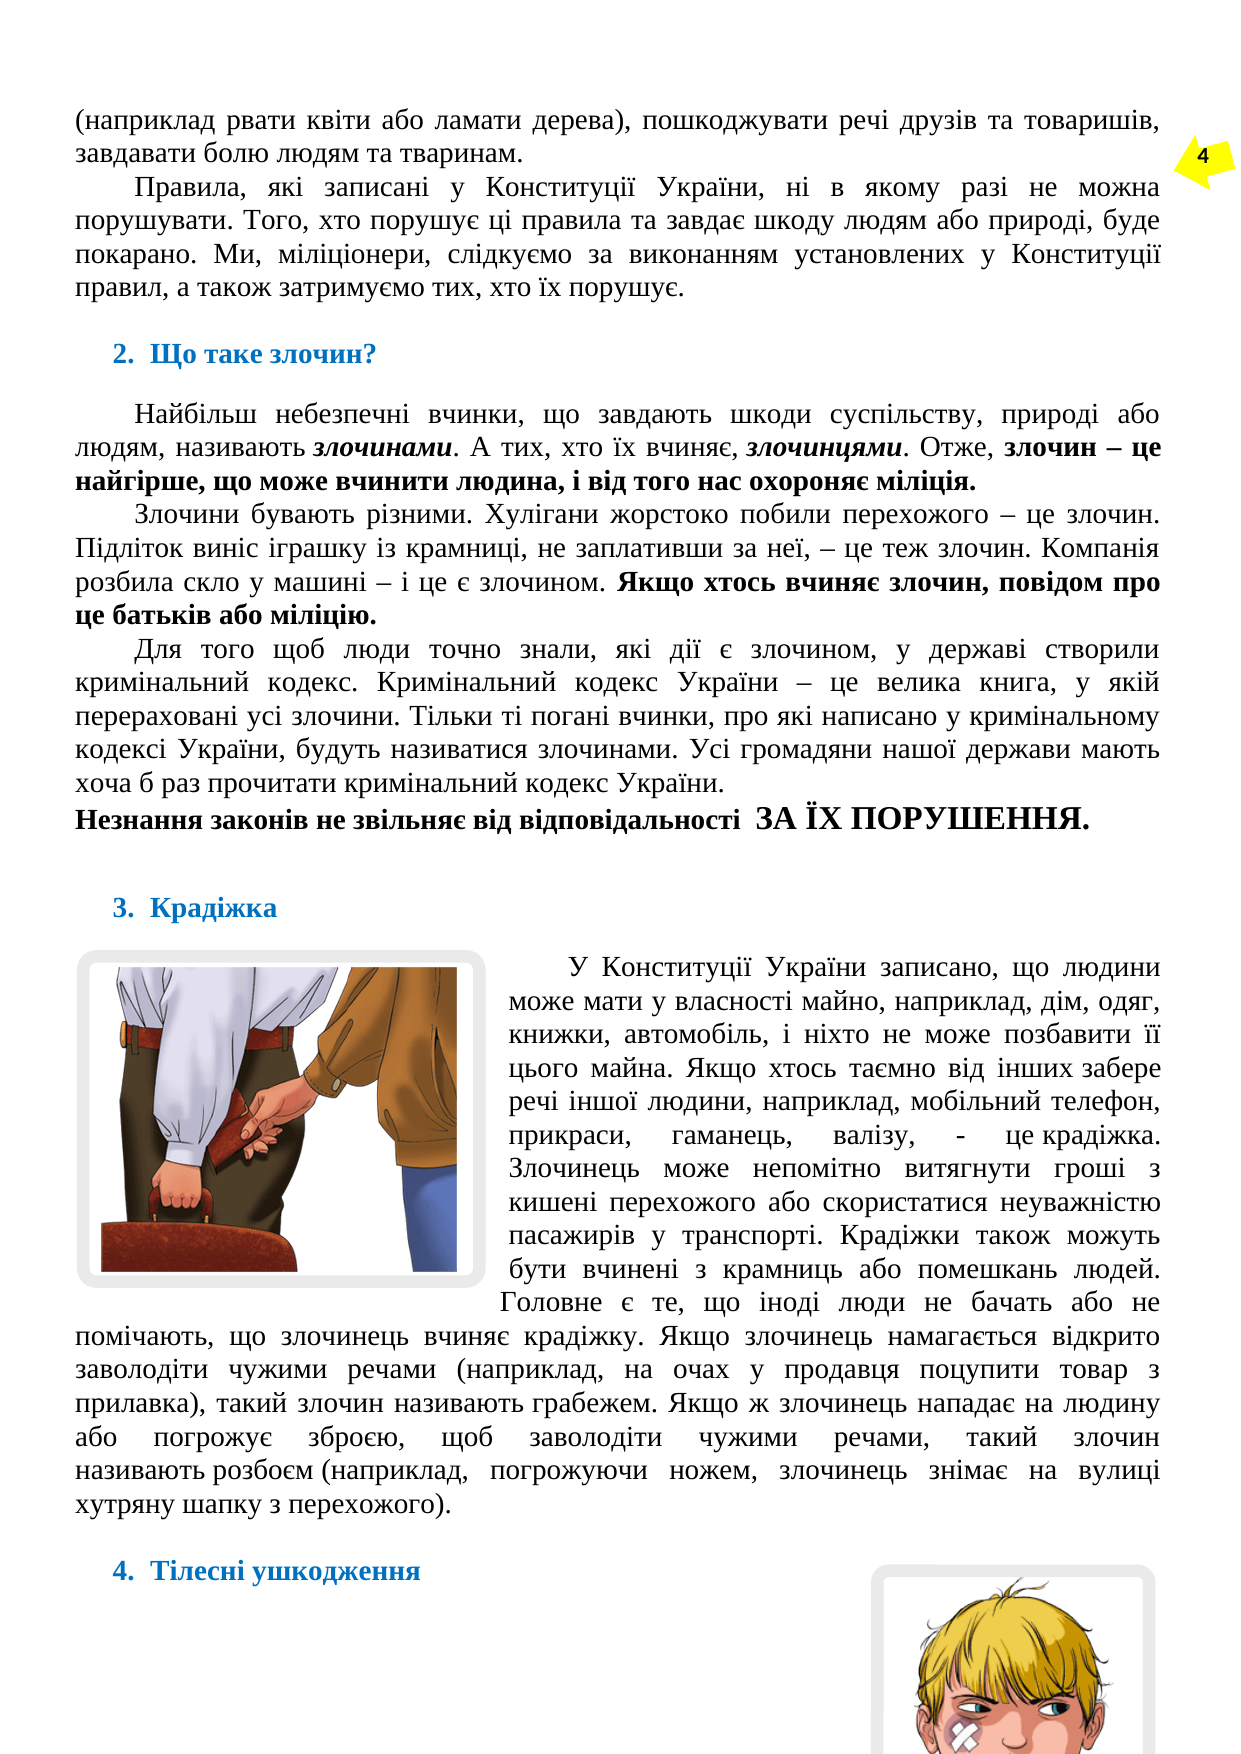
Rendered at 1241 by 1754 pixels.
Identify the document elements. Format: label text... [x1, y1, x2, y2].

text Незнання законів не звільняє від відповідальності ЗА ЇХ ПОРУШЕННЯ. [75, 798, 1165, 837]
text Для того щоб люди точно знали, які дії є злочином, у державі створили кримінальний кодекс. Кримінальний кодекс України – це велика книга, у якій перераховані усі злочини. Тільки ті погані вчинки, про які написано у кримінальному кодексі України, будуть називатися злочинами. Усі громадяни нашої держави мають хоча б раз прочитати кримінальний кодекс України. [75, 631, 1161, 798]
picture [884, 1577, 1142, 1754]
list Тілесні ушкодження [112, 1553, 1165, 1586]
text Найбільш небезпечні вчинки, що завдають шкоди суспільству, природі або людям, називають злочинами. А тих, хто їх вчиняє, злочинцями. Отже, злочин – це найгірше, що може вчинити людина, і від того нас охороняє міліція. [75, 396, 1161, 497]
picture [90, 963, 473, 1275]
text Правила, які записані у Конституції України, ні в якому разі не можна порушувати. Того, хто порушує ці правила та завдає шкоду людям або природі, буде покарано. Ми, міліціонери, слідкуємо за виконанням установлених у Конституції правил, а також затримуємо тих, хто їх порушує. [75, 169, 1161, 303]
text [75, 102, 1161, 169]
text У Конституції України записано, що людини може мати у власності майно, наприклад, дім, одяг, книжки, автомобіль, і ніхто не може позбавити її цього майна. Якщо хтось таємно від інших забере речі іншої людини, наприклад, мобільний телефон, прикраси, гаманець, валізу, - це крадіжка. Злочинець може непомітно витягнути гроші з кишені перехожого або скористатися неуважністю пасажирів у транспорті. Крадіжки також можуть бути вчинені з крамниць або помешкань людей. Головне є те, що іноді люди не бачать або не помічають, що злочинець вчиняє крадіжку. Якщо злочинець намагається відкрито заволодіти чужими речами (наприклад, на очах у продавця поцупити товар з прилавка), такий злочин називають грабежем. Якщо ж злочинець нападає на людину або погрожує зброєю, щоб заволодіти чужими речами, такий злочин називають розбоєм (наприклад, погрожуючи ножем, злочинець знімає на вулиці хутряну шапку з перехожого). [75, 949, 1161, 1519]
list Крадіжка [112, 890, 1165, 923]
list Що таке злочин? [112, 337, 1165, 370]
text Злочини бувають різними. Хулігани жорстоко побили перехожого – це злочин. Підліток виніс іграшку із крамниці, не заплативши за неї, – це теж злочин. Компанія розбила скло у машині – і це є злочином. Якщо хтось вчиняє злочин, повідом про це батьків або міліцію. [75, 497, 1161, 631]
